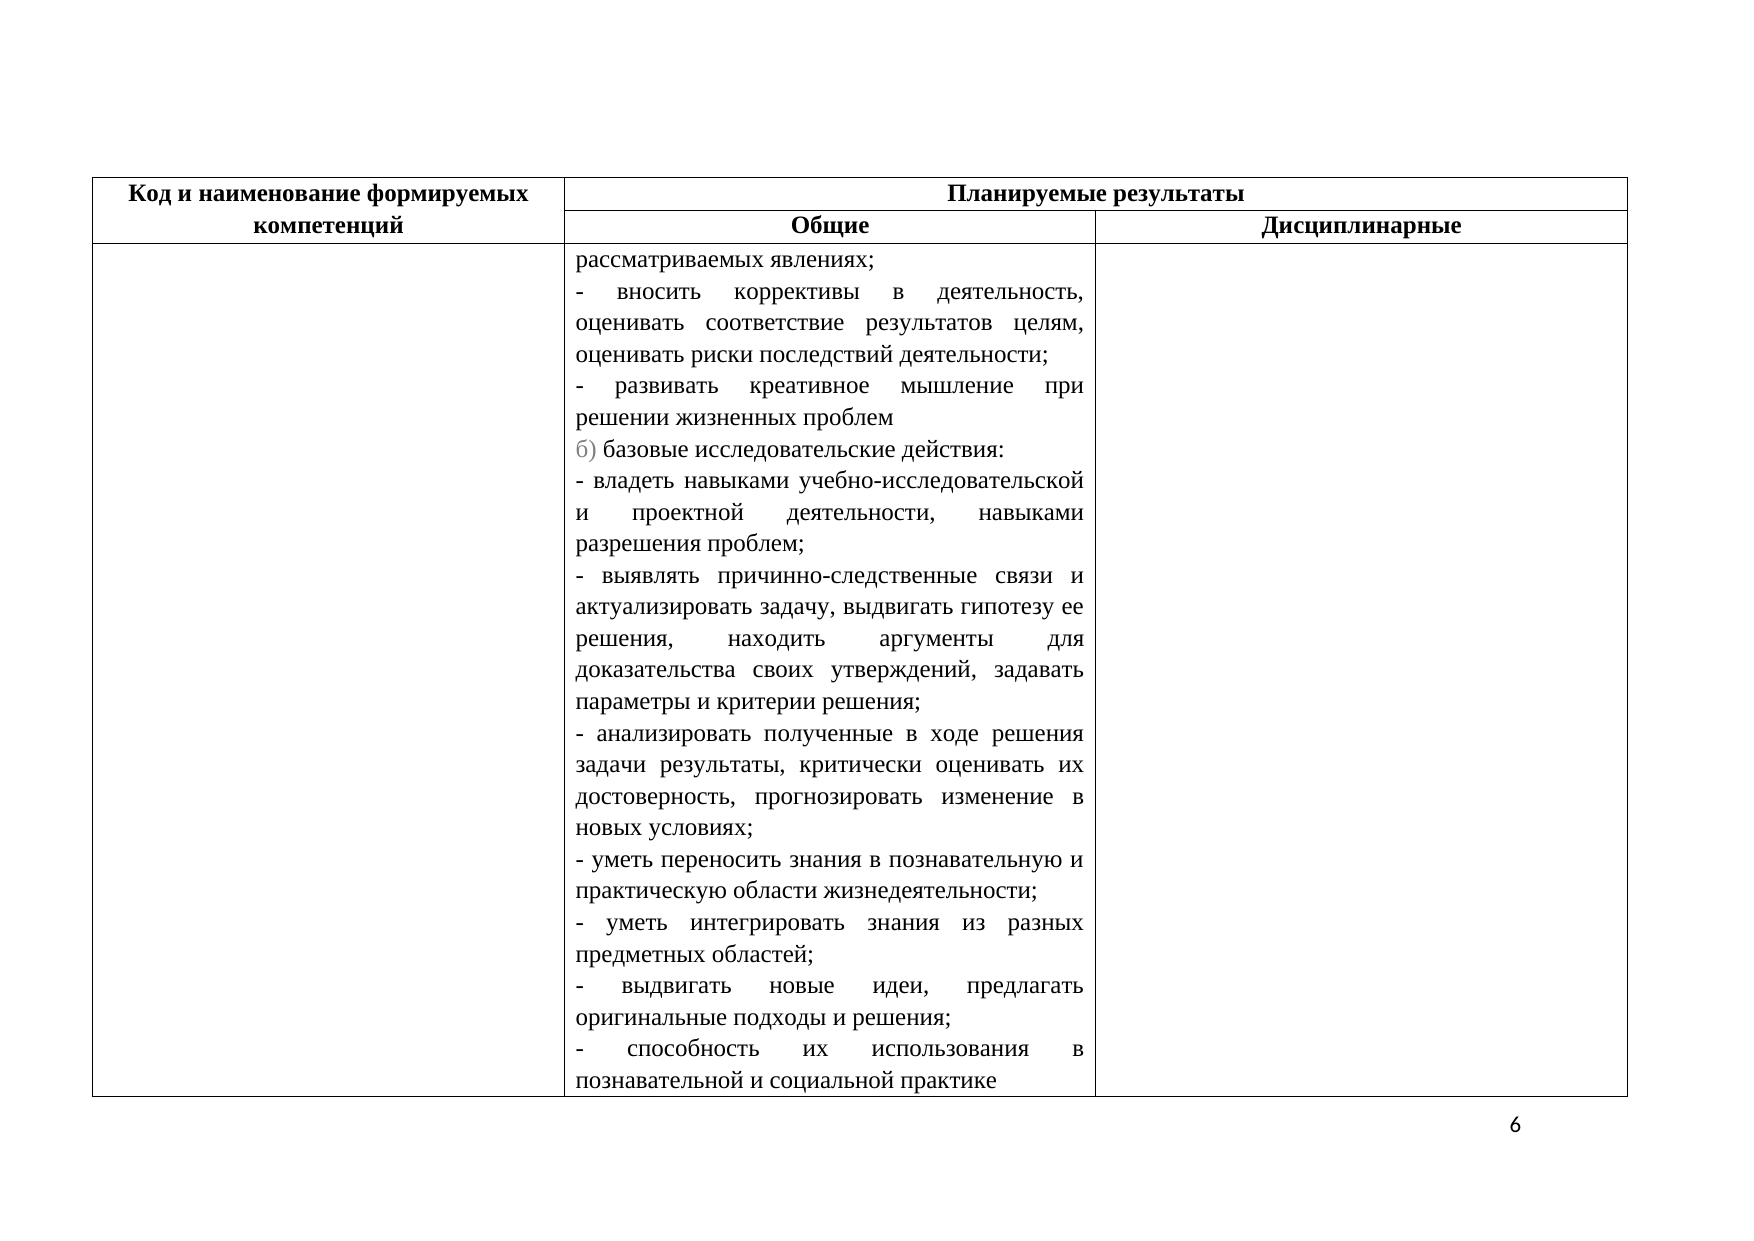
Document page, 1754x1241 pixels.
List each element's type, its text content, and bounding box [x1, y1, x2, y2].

table_cell Дисциплинарные [1096, 211, 1627, 243]
table_cell Общие [565, 211, 1095, 243]
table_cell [93, 244, 564, 1096]
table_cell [565, 244, 1095, 1096]
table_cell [1096, 244, 1627, 1096]
table_header Код и наименование формируемых компетенций [93, 178, 564, 243]
table_header Планируемые результаты [565, 178, 1627, 209]
